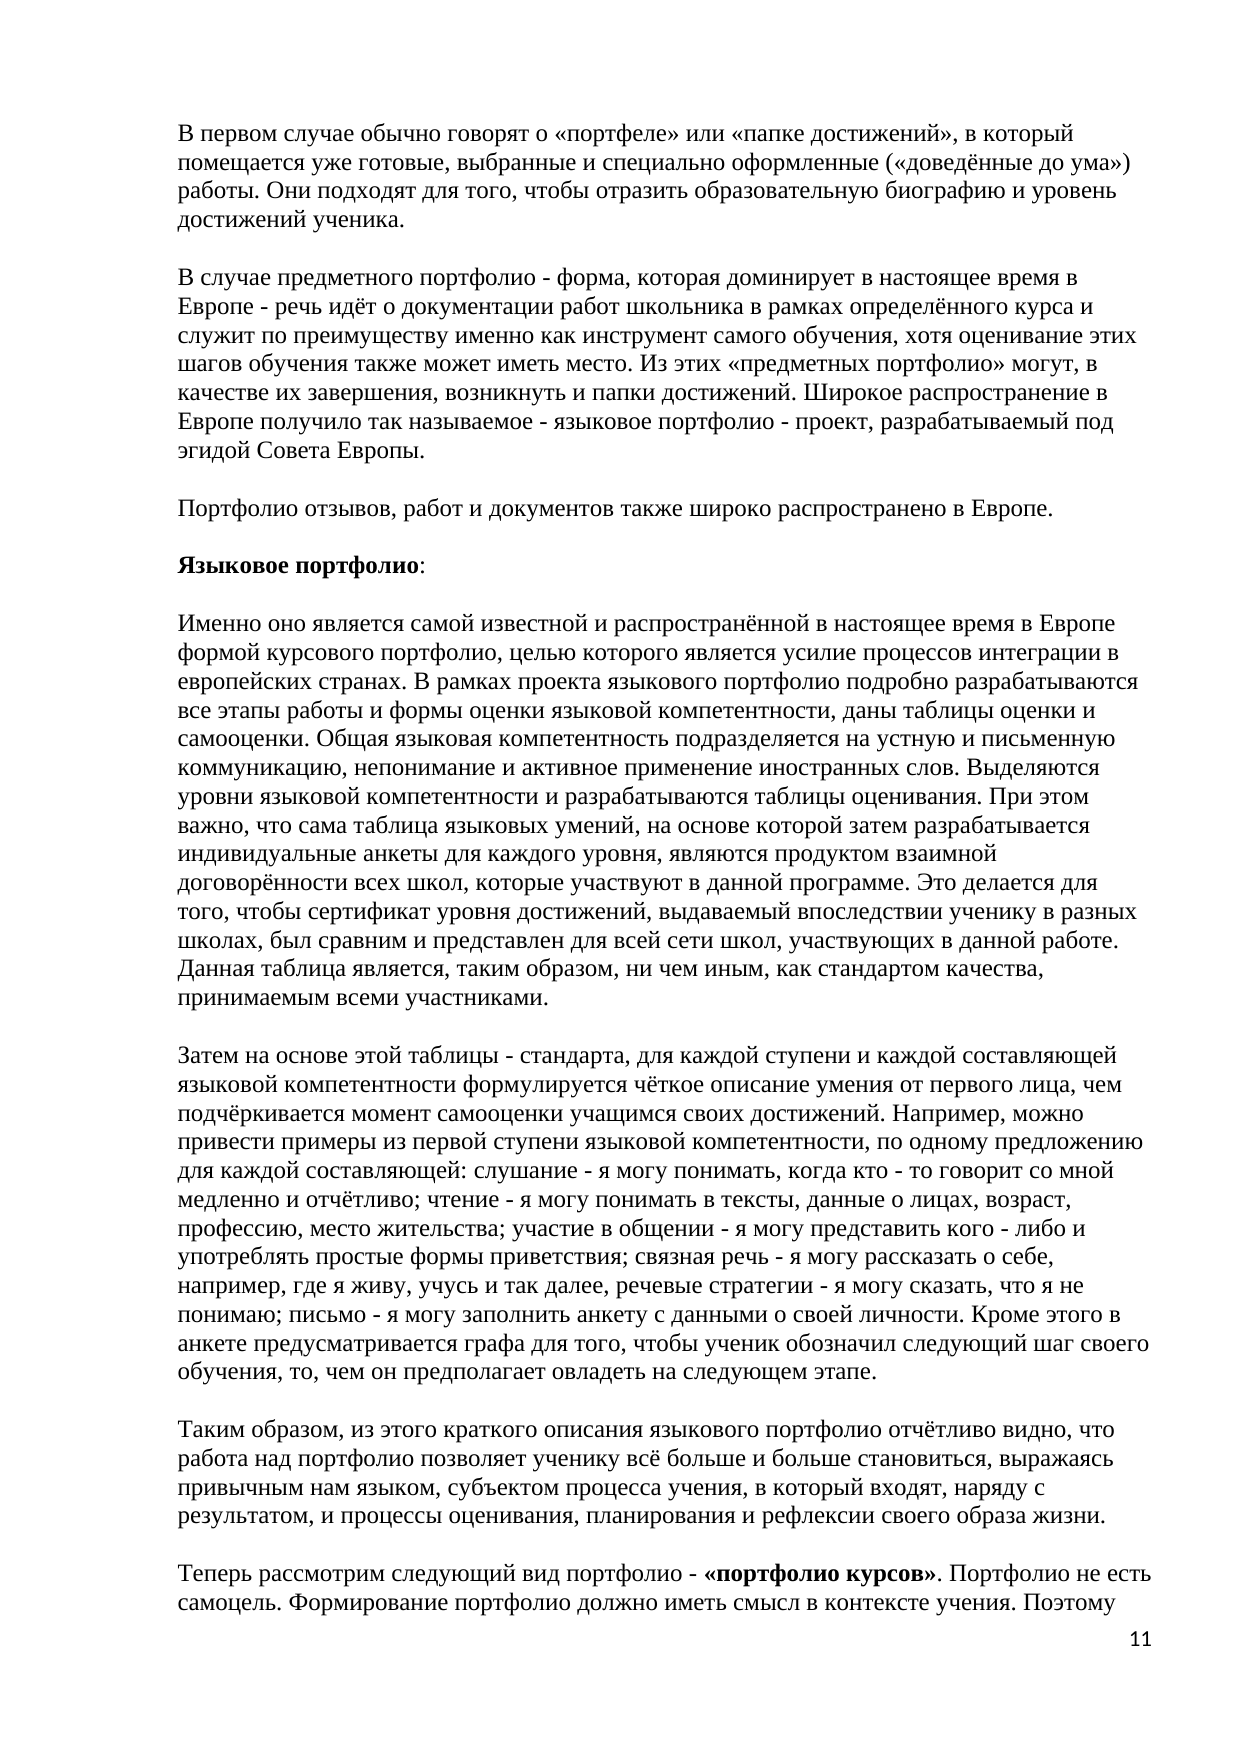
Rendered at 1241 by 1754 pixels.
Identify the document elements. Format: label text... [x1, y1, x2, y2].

text Портфолио отзывов, работ и документов также широко распространено в Европе. [177, 493, 1152, 521]
text Языковое портфолио: [177, 551, 1152, 579]
text Затем на основе этой таблицы - стандарта, для каждой ступени и каждой составляющей языковой компетентности формулируется чёткое описание умения от первого лица, чем подчёркивается момент самооценки учащимся своих достижений. Например, можно привести примеры из первой ступени языковой компетентности, по одному предложению для каждой составляющей: слушание - я могу понимать, когда кто - то говорит со мной медленно и отчётливо; чтение - я могу понимать в тексты, данные о лицах, возраст, профессию, место жительства; участие в общении - я могу представить кого - либо и употреблять простые формы приветствия; связная речь - я могу рассказать о себе, например, где я живу, учусь и так далее, речевые стратегии - я могу сказать, что я не понимаю; письмо - я могу заполнить анкету с данными о своей личности. Кроме этого в анкете предусматривается графа для того, чтобы ученик обозначил следующий шаг своего обучения, то, чем он предполагает овладеть на следующем этапе. [177, 1040, 1152, 1385]
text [177, 1558, 1152, 1616]
text В первом случае обычно говорят о «портфеле» или «папке достижений», в который помещается уже готовые, выбранные и специально оформленные («доведённые до ума») работы. Они подходят для того, чтобы отразить образовательную биографию и уровень достижений ученика. [177, 118, 1152, 233]
text В случае предметного портфолио - форма, которая доминирует в настоящее время в Европе - речь идёт о документации работ школьника в рамках определённого курса и служит по преимуществу именно как инструмент самого обучения, хотя оценивание этих шагов обучения также может иметь место. Из этих «предметных портфолио» могут, в качестве их завершения, возникнуть и папки достижений. Широкое распространение в Европе получило так называемое - языковое портфолио - проект, разрабатываемый под эгидой Совета Европы. [177, 262, 1152, 463]
text Таким образом, из этого краткого описания языкового портфолио отчётливо видно, что работа над портфолио позволяет ученику всё больше и больше становиться, выражаясь привычным нам языком, субъектом процесса учения, в который входят, наряду с результатом, и процессы оценивания, планирования и рефлексии своего образа жизни. [177, 1414, 1152, 1529]
text Именно оно является самой известной и распространённой в настоящее время в Европе формой курсового портфолио, целью которого является усилие процессов интеграции в европейских странах. В рамках проекта языкового портфолио подробно разрабатываются все этапы работы и формы оценки языковой компетентности, даны таблицы оценки и самооценки. Общая языковая компетентность подразделяется на устную и письменную коммуникацию, непонимание и активное применение иностранных слов. Выделяются уровни языковой компетентности и разрабатываются таблицы оценивания. При этом важно, что сама таблица языковых умений, на основе которой затем разрабатывается индивидуальные анкеты для каждого уровня, являются продуктом взаимной договорённости всех школ, которые участвуют в данной программе. Это делается для того, чтобы сертификат уровня достижений, выдаваемый впоследствии ученику в разных школах, был сравним и представлен для всей сети школ, участвующих в данной работе. Данная таблица является, таким образом, ни чем иным, как стандартом качества, принимаемым всеми участниками. [177, 608, 1152, 1011]
